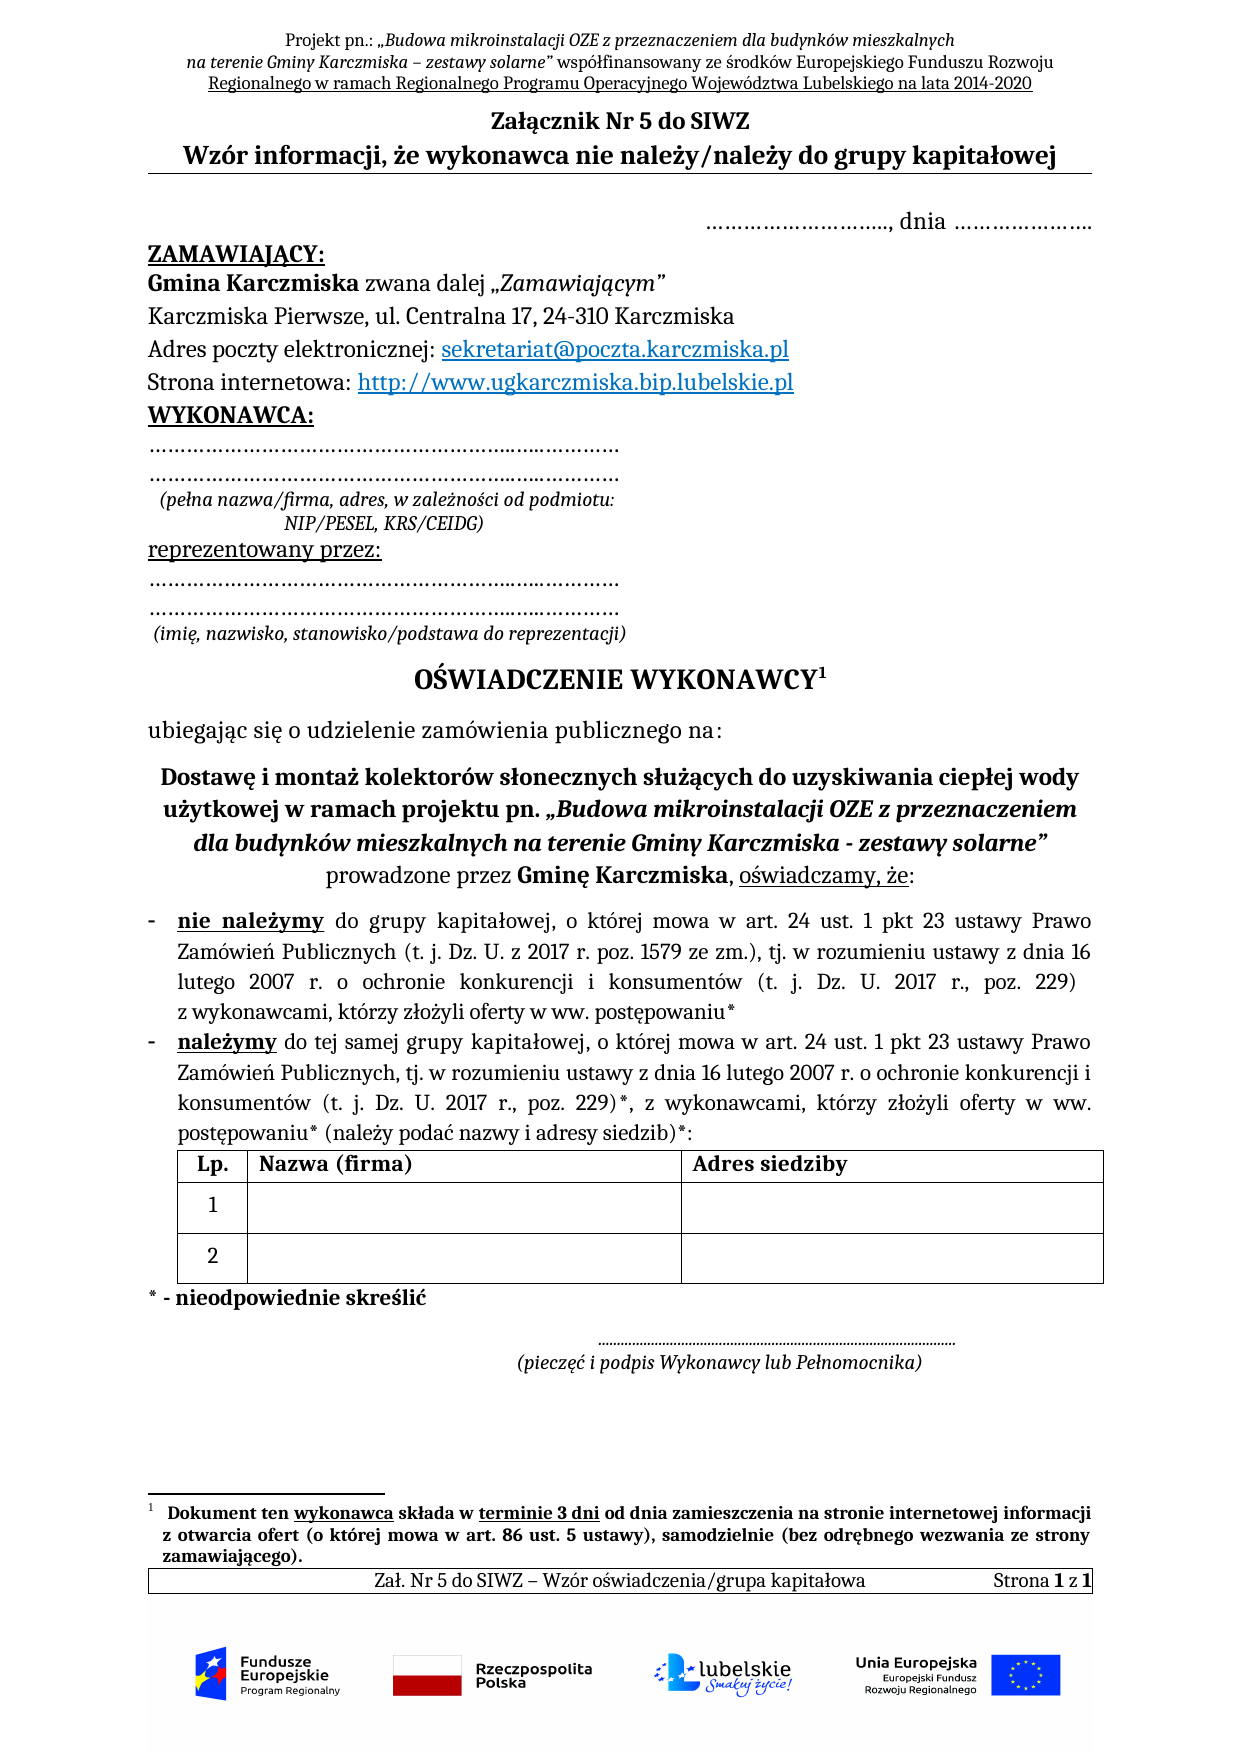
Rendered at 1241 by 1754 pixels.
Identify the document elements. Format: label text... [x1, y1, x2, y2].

table_cell [682, 1234, 1103, 1283]
text Karczmiska Pierwsze, ul. Centralna 17, 24-310 Karczmiska [148, 302, 1092, 331]
text OŚWIADCZENIE WYKONAWCY [148, 663, 1092, 697]
text ............................................................................................... [516, 1327, 1092, 1351]
text * - nieodpowiednie skreślić [148, 1284, 1092, 1311]
text Adres poczty elektronicznej: sekretariat@poczta.karczmiska.pl [148, 335, 1092, 364]
text (pełna nazwa/firma, adres, w zależności od podmiotu: NIP/PESEL, KRS/CEIDG) [148, 487, 621, 535]
table_cell [248, 1234, 681, 1283]
text …………………………………………………..…..………… [148, 430, 650, 458]
text …………………………………………………..…..………… [148, 458, 650, 487]
table_cell [682, 1183, 1103, 1232]
text …………………………………………………..…..………… [148, 593, 650, 621]
text Gmina Karczmiska zwana dalej „Zamawiającym” [148, 269, 1092, 298]
text (imię, nazwisko, stanowisko/podstawa do reprezentacji) [148, 621, 1092, 645]
table_cell [248, 1183, 681, 1232]
table_header Lp. [178, 1151, 247, 1182]
text WYKONAWCA: [148, 401, 1092, 430]
text (pieczęć i podpis Wykonawcy lub Pełnomocnika) [516, 1351, 1092, 1375]
text ……………………….., dnia …………………. [148, 207, 1092, 236]
text Dostawę i montaż kolektorów słonecznych służących do uzyskiwania ciepłej wody użytkowej w ramach projektu pn. „Budowa mikroinstalacji OZE z przeznaczeniem dla budynków mieszkalnych na terenie Gminy Karczmiska - zestawy solarne” [148, 762, 1092, 857]
text Załącznik Nr 5 do SIWZ [148, 107, 1092, 136]
table_header Adres siedziby [682, 1151, 1103, 1182]
text ZAMAWIAJĄCY: [148, 240, 1092, 269]
table_header Nazwa (firma) [248, 1151, 681, 1182]
text prowadzone przez Gminę Karczmiska, oświadczamy, że: [148, 861, 1092, 890]
picture [147, 1593, 1092, 1753]
text reprezentowany przez: [148, 535, 1092, 564]
text Wzór informacji, że wykonawca nie należy/należy do grupy kapitałowej [148, 140, 1092, 173]
table_cell 1 [178, 1183, 247, 1232]
table_cell 2 [178, 1234, 247, 1283]
list należymy do tej samej grupy kapitałowej, o której mowa w art. 24 ust. 1 pkt 23 ustawy Prawo Zamówień Publicznych, tj. w rozumieniu ustawy z dnia 16 lutego 2007 r. o ochronie konkurencji i konsumentów (t. j. Dz. U. 2017 r., poz. 229)*, z wykonawcami, którzy złożyli oferty w ww. postępowaniu* (należy podać nazwy i adresy siedzib)*: [148, 1029, 1092, 1146]
list nie należymy do grupy kapitałowej, o której mowa w art. 24 ust. 1 pkt 23 ustawy Prawo Zamówień Publicznych (t. j. Dz. U. z 2017 r. poz. 1579 ze zm.), tj. w rozumieniu ustawy z dnia 16 lutego 2007 r. o ochronie konkurencji i konsumentów (t. j. Dz. U. 2017 r., poz. 229) z wykonawcami, którzy złożyli oferty w ww. postępowaniu* [148, 908, 1092, 1025]
text …………………………………………………..…..………… [148, 564, 650, 593]
text Strona internetowa: http://www.ugkarczmiska.bip.lubelskie.pl [148, 368, 1092, 397]
text ubiegając się o udzielenie zamówienia publicznego na: [148, 716, 1092, 744]
